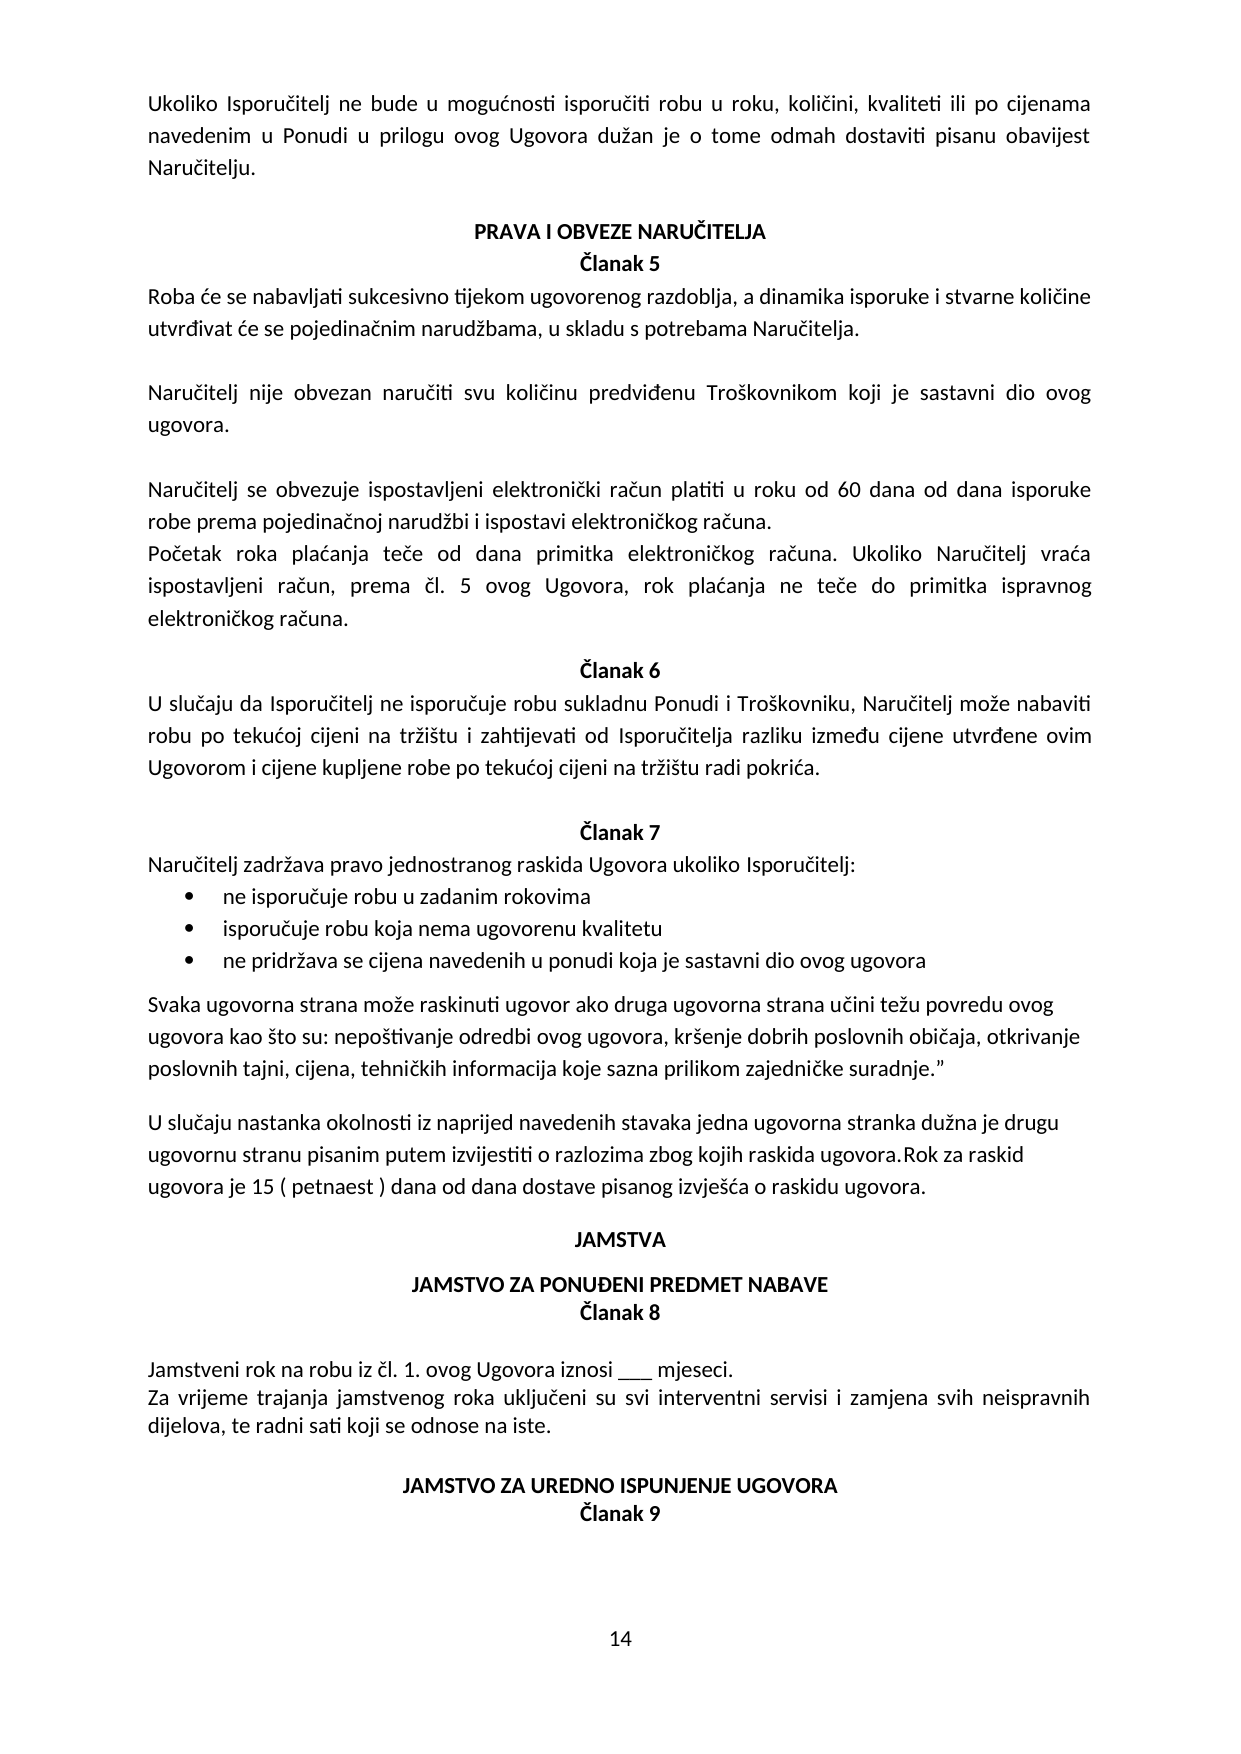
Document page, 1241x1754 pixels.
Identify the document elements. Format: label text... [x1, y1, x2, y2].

text U slučaju nastanka okolnosti iz naprijed navedenih stavaka jedna ugovorna stranka dužna je drugu ugovornu stranu pisanim putem izvijestiti o razlozima zbog kojih raskida ugovora.Rok za raskid ugovora je 15 ( petnaest ) dana od dana dostave pisanog izvješća o raskidu ugovora. [148, 1108, 1093, 1200]
text Članak 7 [148, 818, 1093, 846]
text JAMSTVA [148, 1225, 1093, 1253]
text Jamstveni rok na robu iz čl. 1. ovog Ugovora iznosi ___ mjeseci. [148, 1355, 1093, 1383]
text JAMSTVO ZA UREDNO ISPUNJENJE UGOVORA [148, 1472, 1093, 1499]
text Naručitelj zadržava pravo jednostranog raskida Ugovora ukoliko Isporučitelj: [148, 850, 1093, 878]
text Članak 6 [148, 657, 1093, 685]
text Članak 8 [148, 1298, 1093, 1326]
text Za vrijeme trajanja jamstvenog roka uključeni su svi interventni servisi i zamjena svih neispravnih dijelova, te radni sati koji se odnose na iste. [148, 1383, 1093, 1439]
list ne pridržava se cijena navedenih u ponudi koja je sastavni dio ovog ugovora [185, 946, 1093, 974]
list ne isporučuje robu u zadanim rokovima [185, 882, 1093, 910]
list isporučuje robu koja nema ugovorenu kvalitetu [185, 914, 1093, 942]
text Svaka ugovorna strana može raskinuti ugovor ako druga ugovorna strana učini težu povredu ovog ugovora kao što su: nepoštivanje odredbi ovog ugovora, kršenje dobrih poslovnih običaja, otkrivanje poslovnih tajni, cijena, tehničkih informacija koje sazna prilikom zajedničke suradnje.” [148, 990, 1093, 1083]
text Roba će se nabavljati sukcesivno tijekom ugovorenog razdoblja, a dinamika isporuke i stvarne količine utvrđivat će se pojedinačnim narudžbama, u skladu s potrebama Naručitelja. [148, 282, 1093, 342]
text Ukoliko Isporučitelj ne bude u mogućnosti isporučiti robu u roku, količini, kvaliteti ili po cijenama navedenim u Ponudi u prilogu ovog Ugovora dužan je o tome odmah dostaviti pisanu obavijest Naručitelju. [148, 89, 1093, 181]
text Naručitelj nije obvezan naručiti svu količinu predviđenu Troškovnikom koji je sastavni dio ovog ugovora. [148, 378, 1093, 438]
text Članak 5 [148, 249, 1093, 278]
text JAMSTVO ZA PONUĐENI PREDMET NABAVE [148, 1270, 1093, 1298]
text Početak roka plaćanja teče od dana primitka elektroničkog računa. Ukoliko Naručitelj vraća ispostavljeni račun, prema čl. 5 ovog Ugovora, rok plaćanja ne teče do primitka ispravnog elektroničkog računa. [148, 539, 1093, 632]
text Članak 9 [148, 1499, 1093, 1528]
text U slučaju da Isporučitelj ne isporučuje robu sukladnu Ponudi i Troškovniku, Naručitelj može nabaviti robu po tekućoj cijeni na tržištu i zahtijevati od Isporučitelja razliku između cijene utvrđene ovim Ugovorom i cijene kupljene robe po tekućoj cijeni na tržištu radi pokrića. [148, 689, 1093, 781]
text PRAVA I OBVEZE NARUČITELJA [148, 217, 1093, 245]
text Naručitelj se obvezuje ispostavljeni elektronički račun platiti u roku od 60 dana od dana isporuke robe prema pojedinačnoj narudžbi i ispostavi elektroničkog računa. [148, 475, 1093, 535]
